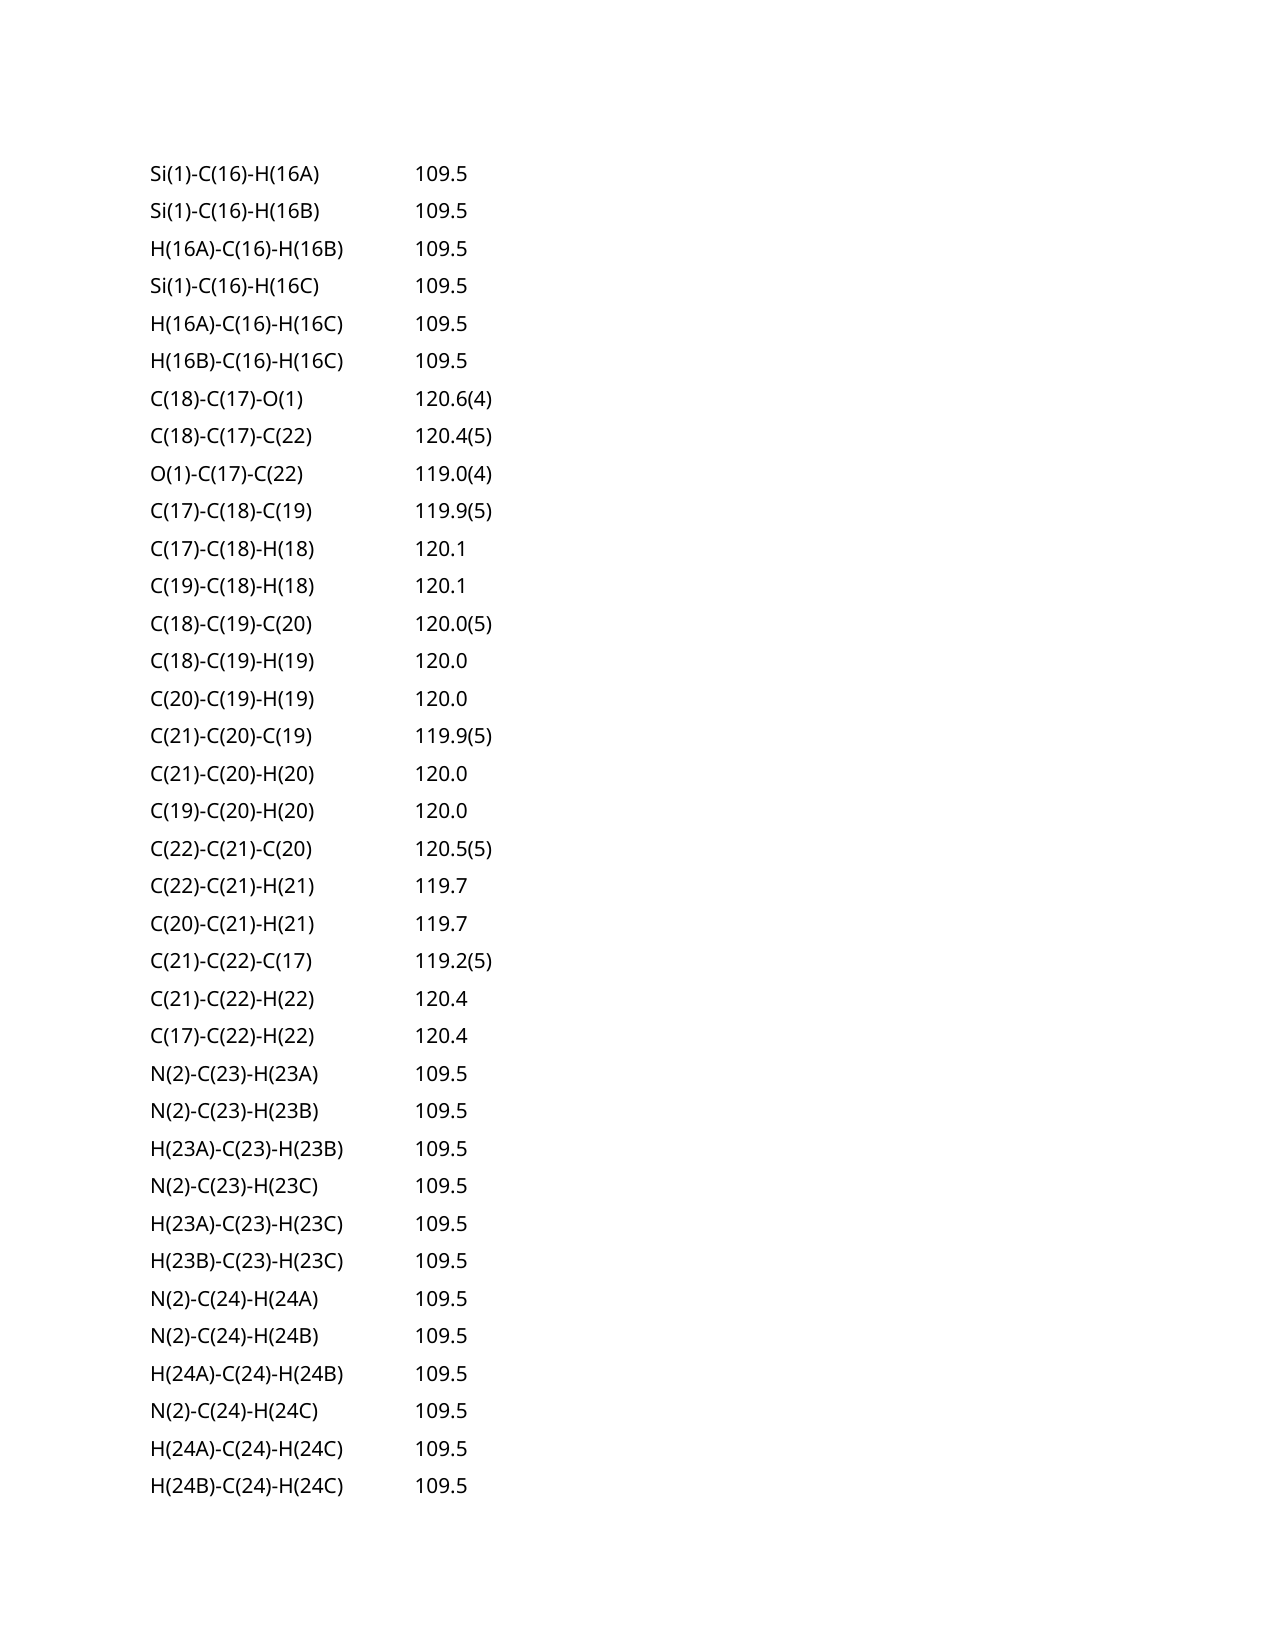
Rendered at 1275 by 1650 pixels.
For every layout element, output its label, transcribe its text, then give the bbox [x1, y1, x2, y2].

text H(24A)-C(24)-H(24C) 109.5 [150, 1425, 1125, 1462]
text N(2)-C(24)-H(24C) 109.5 [150, 1387, 1125, 1425]
text H(24B)-C(24)-H(24C) 109.5 [150, 1462, 1125, 1500]
text H(24A)-C(24)-H(24B) 109.5 [150, 1350, 1125, 1387]
text C(22)-C(21)-C(20) 120.5(5) [150, 825, 1125, 862]
text C(21)-C(20)-H(20) 120.0 [150, 750, 1125, 787]
text H(23B)-C(23)-H(23C) 109.5 [150, 1237, 1125, 1275]
text C(18)-C(17)-C(22) 120.4(5) [150, 412, 1125, 450]
text C(21)-C(22)-H(22) 120.4 [150, 975, 1125, 1012]
text C(21)-C(22)-C(17) 119.2(5) [150, 937, 1125, 975]
text N(2)-C(24)-H(24B) 109.5 [150, 1312, 1125, 1350]
text C(18)-C(19)-C(20) 120.0(5) [150, 600, 1125, 637]
text O(1)-C(17)-C(22) 119.0(4) [150, 450, 1125, 487]
text Si(1)-C(16)-H(16B) 109.5 [150, 187, 1125, 225]
text C(20)-C(21)-H(21) 119.7 [150, 900, 1125, 937]
text N(2)-C(23)-H(23A) 109.5 [150, 1050, 1125, 1087]
text C(18)-C(19)-H(19) 120.0 [150, 637, 1125, 675]
text N(2)-C(24)-H(24A) 109.5 [150, 1275, 1125, 1312]
text C(19)-C(18)-H(18) 120.1 [150, 562, 1125, 600]
text N(2)-C(23)-H(23C) 109.5 [150, 1162, 1125, 1200]
text H(23A)-C(23)-H(23C) 109.5 [150, 1200, 1125, 1237]
text C(17)-C(18)-H(18) 120.1 [150, 525, 1125, 562]
text C(21)-C(20)-C(19) 119.9(5) [150, 712, 1125, 750]
text Si(1)-C(16)-H(16A) 109.5 [150, 150, 1125, 187]
text C(19)-C(20)-H(20) 120.0 [150, 787, 1125, 825]
text C(20)-C(19)-H(19) 120.0 [150, 675, 1125, 712]
text N(2)-C(23)-H(23B) 109.5 [150, 1087, 1125, 1125]
text C(17)-C(22)-H(22) 120.4 [150, 1012, 1125, 1050]
text C(17)-C(18)-C(19) 119.9(5) [150, 487, 1125, 525]
text Si(1)-C(16)-H(16C) 109.5 [150, 262, 1125, 300]
text H(23A)-C(23)-H(23B) 109.5 [150, 1125, 1125, 1162]
text H(16B)-C(16)-H(16C) 109.5 [150, 337, 1125, 375]
text C(18)-C(17)-O(1) 120.6(4) [150, 375, 1125, 412]
text H(16A)-C(16)-H(16B) 109.5 [150, 225, 1125, 262]
text H(16A)-C(16)-H(16C) 109.5 [150, 300, 1125, 337]
text C(22)-C(21)-H(21) 119.7 [150, 862, 1125, 900]
